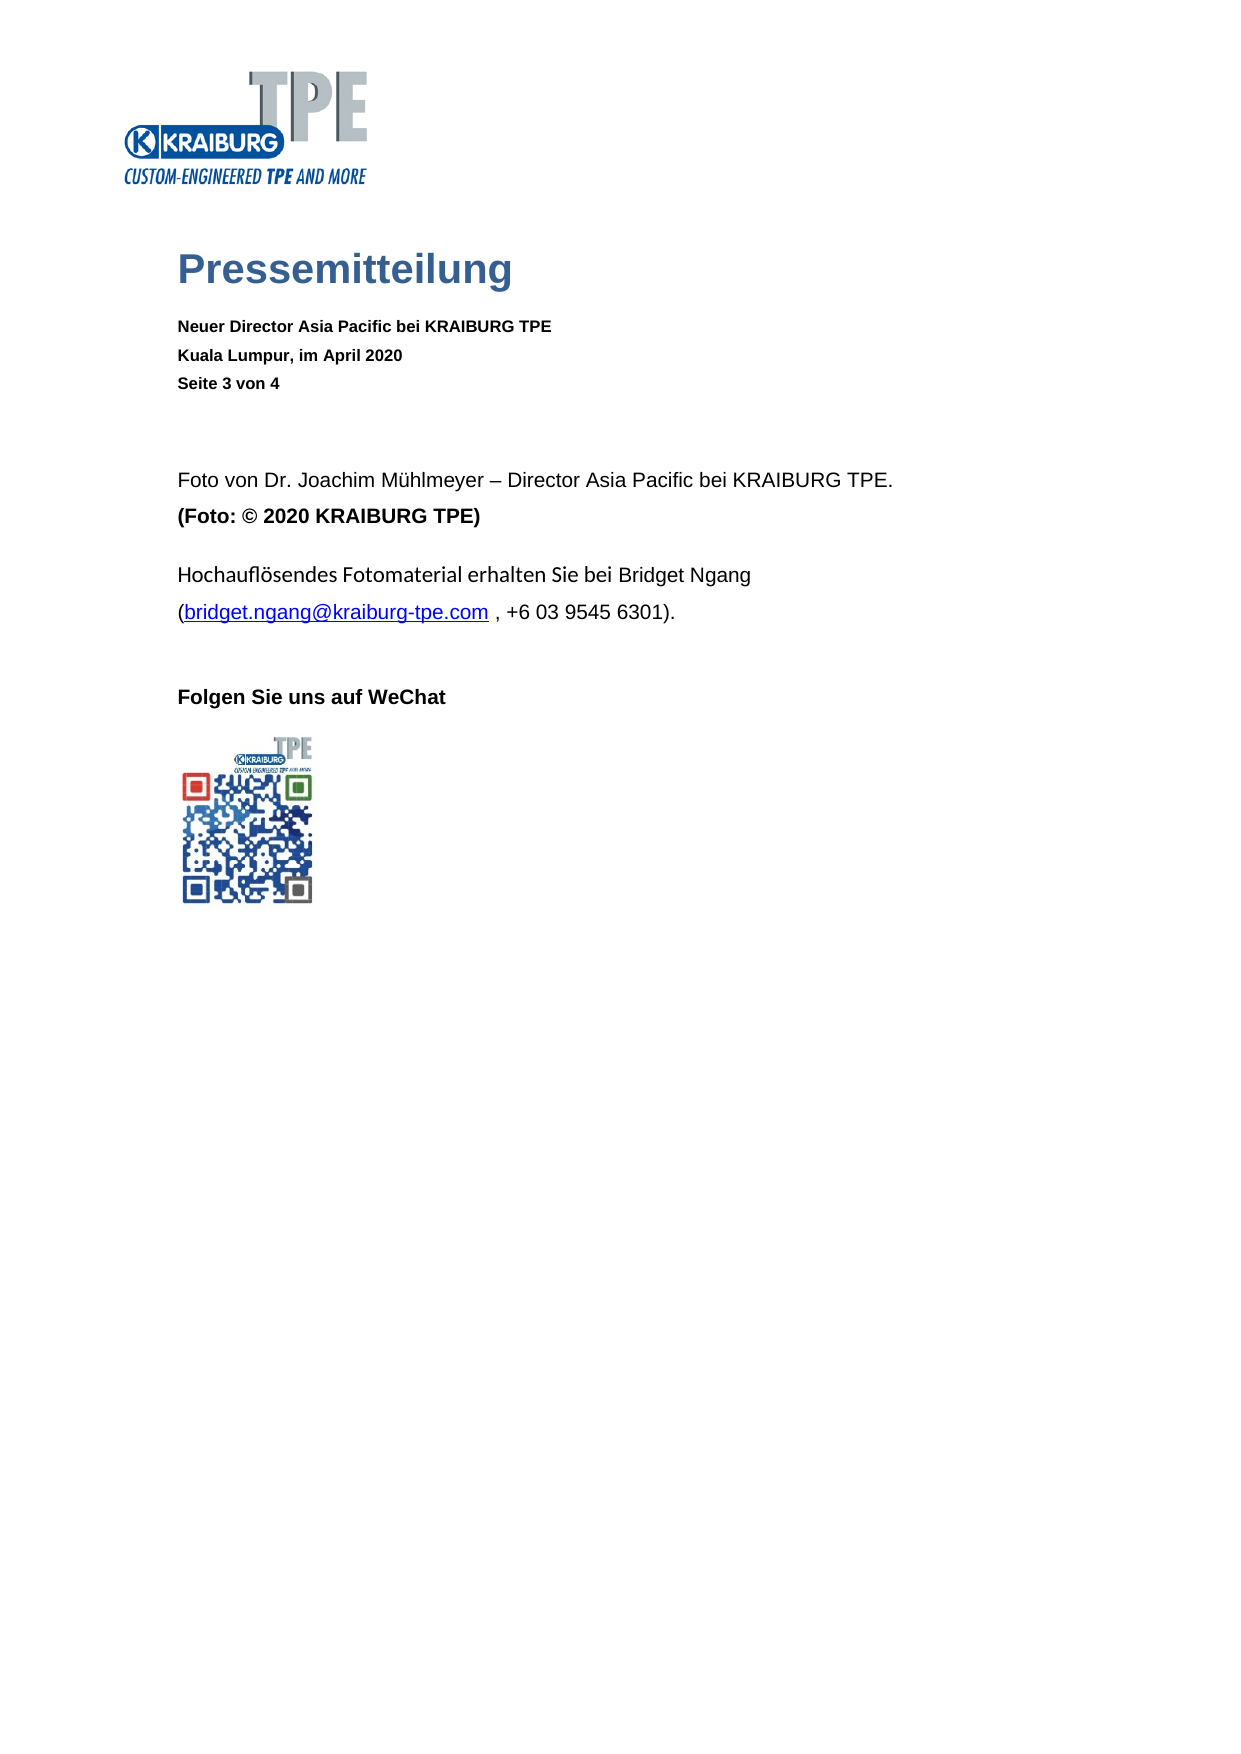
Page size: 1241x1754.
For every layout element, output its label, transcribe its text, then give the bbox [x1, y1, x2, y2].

text Folgen Sie uns auf WeChat [177, 684, 1048, 708]
text Hochauflösendes Fotomaterial erhalten Sie bei Bridget Ngang (bridget.ngang@kraiburg-tpe.com , +6 03 9545 6301). [177, 560, 927, 624]
picture [177, 732, 319, 910]
text Foto von Dr. Joachim Mühlmeyer – Director Asia Pacific bei KRAIBURG TPE. (Foto: © 2020 KRAIBURG TPE) [177, 467, 1048, 527]
picture [112, 55, 379, 200]
